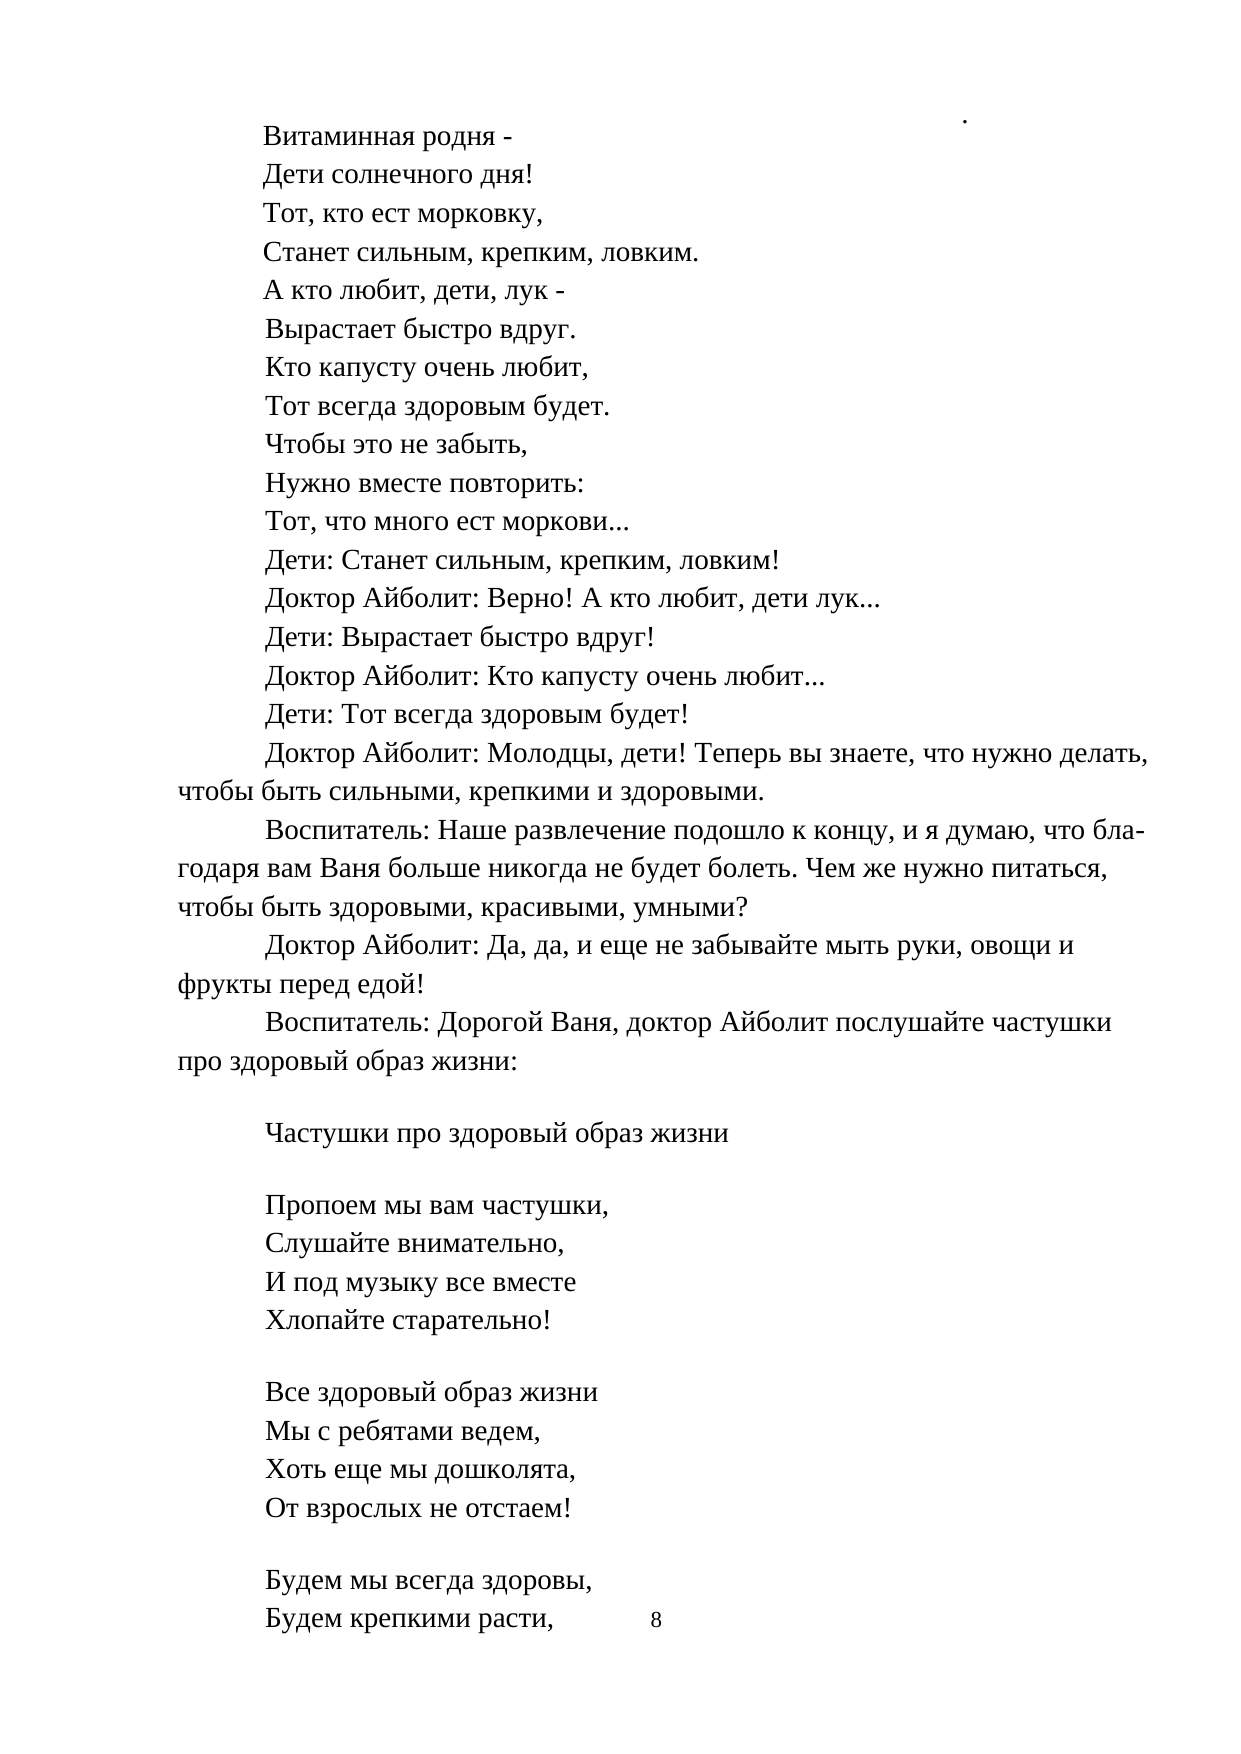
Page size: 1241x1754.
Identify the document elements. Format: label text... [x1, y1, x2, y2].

text Воспитатель: Дорогой Ваня, доктор Айболит послушайте частушки про здоровый образ жизни: [177, 1004, 1152, 1077]
text Все здоровый образ жизни [177, 1374, 1152, 1408]
text И под музыку все вместе [177, 1264, 1152, 1297]
text Мы с ребятами ведем, [177, 1413, 1152, 1446]
text Доктор Айболит: Кто капусту очень любит... [177, 658, 1152, 691]
text Дети солнечного дня! [177, 157, 1152, 190]
text Частушки про здоровый образ жизни [177, 1115, 1152, 1148]
text Чтобы это не забыть, [177, 426, 1152, 460]
text Дети: Вырастает быстро вдруг! [177, 619, 1152, 653]
text Пропоем мы вам частушки, [177, 1187, 1152, 1220]
text Доктор Айболит: Верно! А кто любит, дети лук... [177, 581, 1152, 614]
text Доктор Айболит: Молодцы, дети! Теперь вы знаете, что нужно делать, чтобы быть сильными, крепкими и здоровыми. [177, 735, 1152, 807]
text Дети: Тот всегда здоровым будет! [177, 696, 1152, 730]
text Нужно вместе повторить: [177, 465, 1152, 498]
text Доктор Айболит: Да, да, и еще не забывайте мыть руки, овощи и фрукты перед едой! [177, 927, 1152, 999]
text Кто капусту очень любит, [177, 349, 1152, 383]
text Хоть еще мы дошколята, [177, 1451, 1152, 1485]
text Станет сильным, крепким, ловким. [177, 234, 1152, 267]
text Вырастает быстро вдруг. [177, 311, 1152, 344]
text Будем мы всегда здоровы, [177, 1562, 1152, 1595]
text Будем крепкими расти, [177, 1600, 1152, 1634]
text Воспитатель: Наше развлечение подошло к концу, и я думаю, что благодаря вам Ваня больше никогда не будет болеть. Чем же нужно питаться, чтобы быть здоровыми, красивыми, умными? [177, 812, 1152, 922]
text Хлопайте старательно! [177, 1302, 1152, 1336]
text От взрослых не отстаем! [177, 1490, 1152, 1523]
text Тот, что много ест моркови... [177, 503, 1152, 537]
text Тот, кто ест морковку, [177, 195, 1152, 229]
text Дети: Станет сильным, крепким, ловким! [177, 542, 1152, 576]
text Слушайте внимательно, [177, 1225, 1152, 1259]
text Витаминная родня - [177, 118, 1152, 152]
text Тот всегда здоровым будет. [177, 388, 1152, 421]
text А кто любит, дети, лук - [177, 272, 1152, 306]
